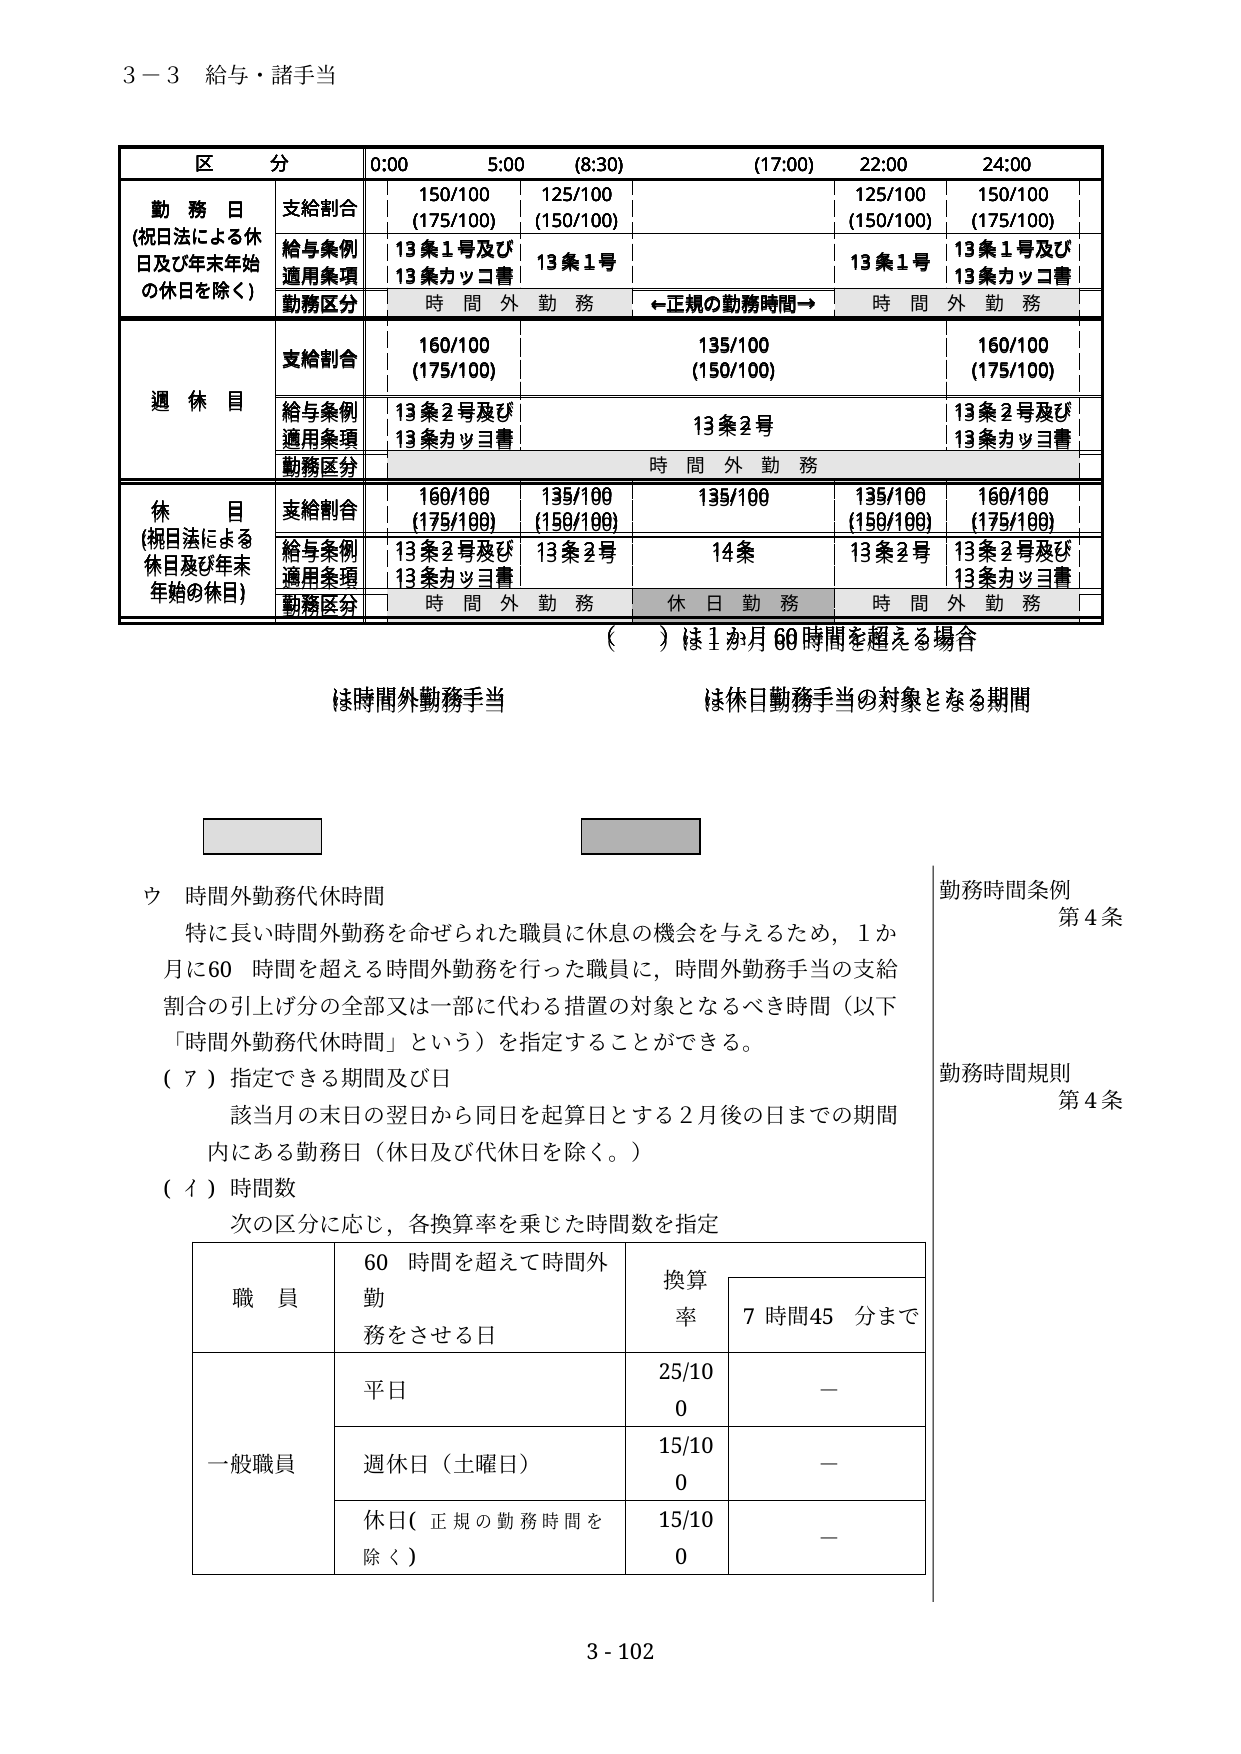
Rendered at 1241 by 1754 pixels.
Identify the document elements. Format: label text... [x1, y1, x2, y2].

table_cell 平日 [335, 1353, 625, 1426]
table_cell 週休日（土曜日） [335, 1427, 625, 1500]
table_header [728, 1243, 925, 1277]
text 次の区分に応じ，各換算率を乗じた時間数を指定 [186, 1205, 921, 1242]
table_cell 15/100 [626, 1501, 728, 1574]
table_cell － [729, 1501, 925, 1574]
table_cell － [729, 1353, 925, 1426]
text 該当月の末日の翌日から同日を起算日とする２月後の日までの期間内にある勤務日（休日及び代休日を除く。） [186, 1096, 921, 1169]
table_cell 7時間45分まで [729, 1278, 925, 1352]
text (ｲ) 時間数 [163, 1169, 921, 1205]
table_header 60時間を超えて時間外勤 務をさせる日 [335, 1243, 625, 1352]
table_header 職 員 [193, 1243, 334, 1352]
text 特に長い時間外勤務を命ぜられた職員に休息の機会を与えるため，１か月に60時間を超える時間外勤務を行った職員に，時間外勤務手当の支給割合の引上げ分の全部又は一部に代わる措置の対象となるべき時間（以下「時間外勤務代休時間」という）を指定することができる。 [163, 913, 921, 1059]
text ウ 時間外勤務代休時間 [141, 880, 921, 913]
table_cell 休日(正規の勤務時間を除く) [335, 1501, 625, 1574]
table_cell － [729, 1427, 925, 1500]
text (ｱ) 指定できる期間及び日 [163, 1059, 921, 1096]
table_header 換算率 [626, 1243, 728, 1352]
table_cell 一般職員 [193, 1353, 334, 1574]
table_cell 15/100 [626, 1427, 728, 1500]
table_cell 25/100 [626, 1353, 728, 1426]
